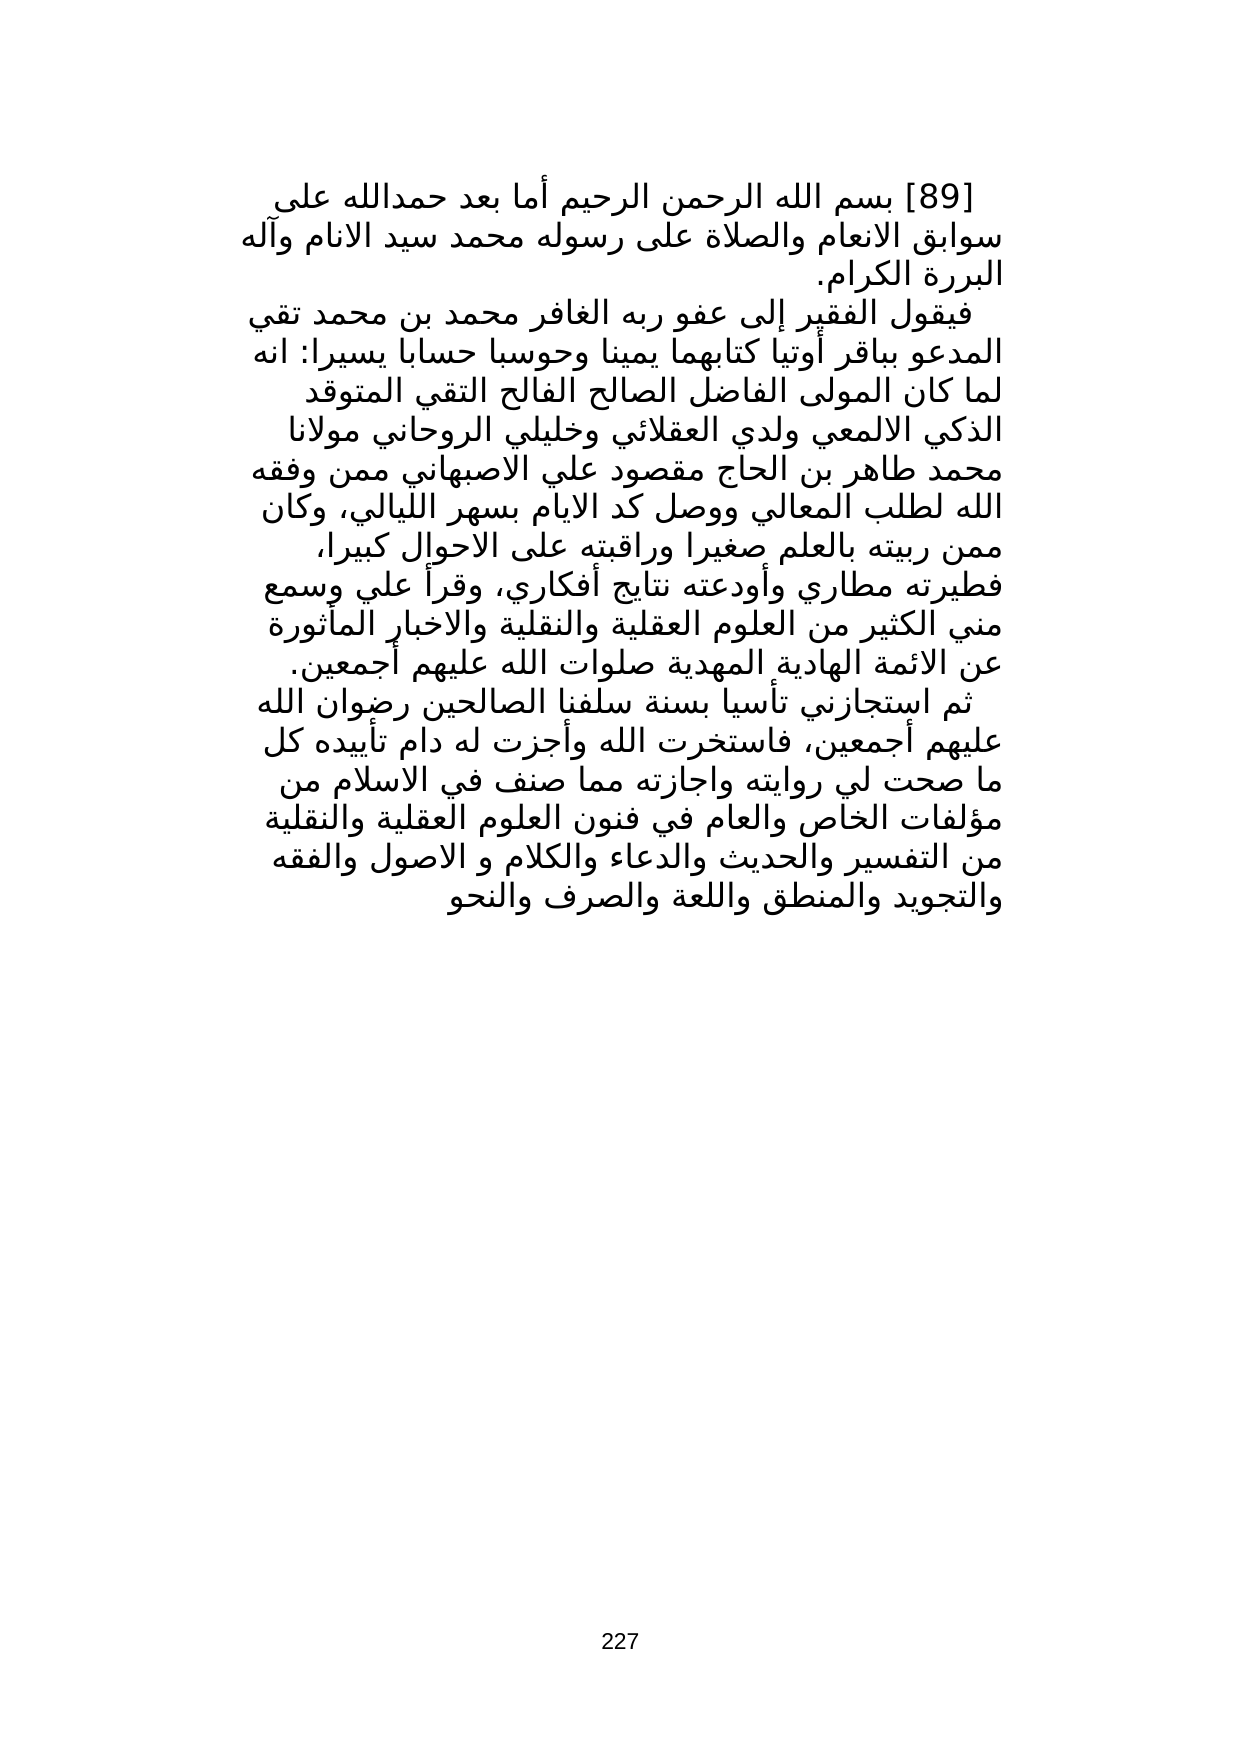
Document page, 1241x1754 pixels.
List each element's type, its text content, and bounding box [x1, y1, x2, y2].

text [89] بسم الله الرحمن الرحيم أما بعد حمدالله على سوابق الانعام والصلاة على رسوله محمد سيد الانام وآله البررة الكرام. [236, 177, 1004, 294]
text ثم استجازني تأسيا بسنة سلفنا الصالحين رضوان الله عليهم أجمعين، فاستخرت الله وأجزت له دام تأييده كل ما صحت لي روايته واجازته مما صنف في الاسلام من مؤلفات الخاص والعام في فنون العلوم العقلية والنقلية من التفسير والحديث والدعاء والكلام و الاصول والفقه والتجويد والمنطق واللعة والصرف والنحو [236, 682, 1004, 915]
text فيقول الفقير إلى عفو ربه الغافر محمد بن محمد تقي المدعو بباقر أوتيا كتابهما يمينا وحوسبا حسابا يسيرا: انه لما كان المولى الفاضل الصالح الفالح التقي المتوقد الذكي الالمعي ولدي العقلائي وخليلي الروحاني مولانا محمد طاهر بن الحاج مقصود علي الاصبهاني ممن وفقه الله لطلب المعالي ووصل كد الايام بسهر الليالي، وكان ممن ربيته بالعلم صغيرا وراقبته على الاحوال كبيرا، فطيرته مطاري وأودعته نتايج أفكاري، وقرأ علي وسمع مني الكثير من العلوم العقلية والنقلية والاخبار المأثورة عن الائمة الهادية المهدية صلوات الله عليهم أجمعين. [236, 294, 1004, 682]
